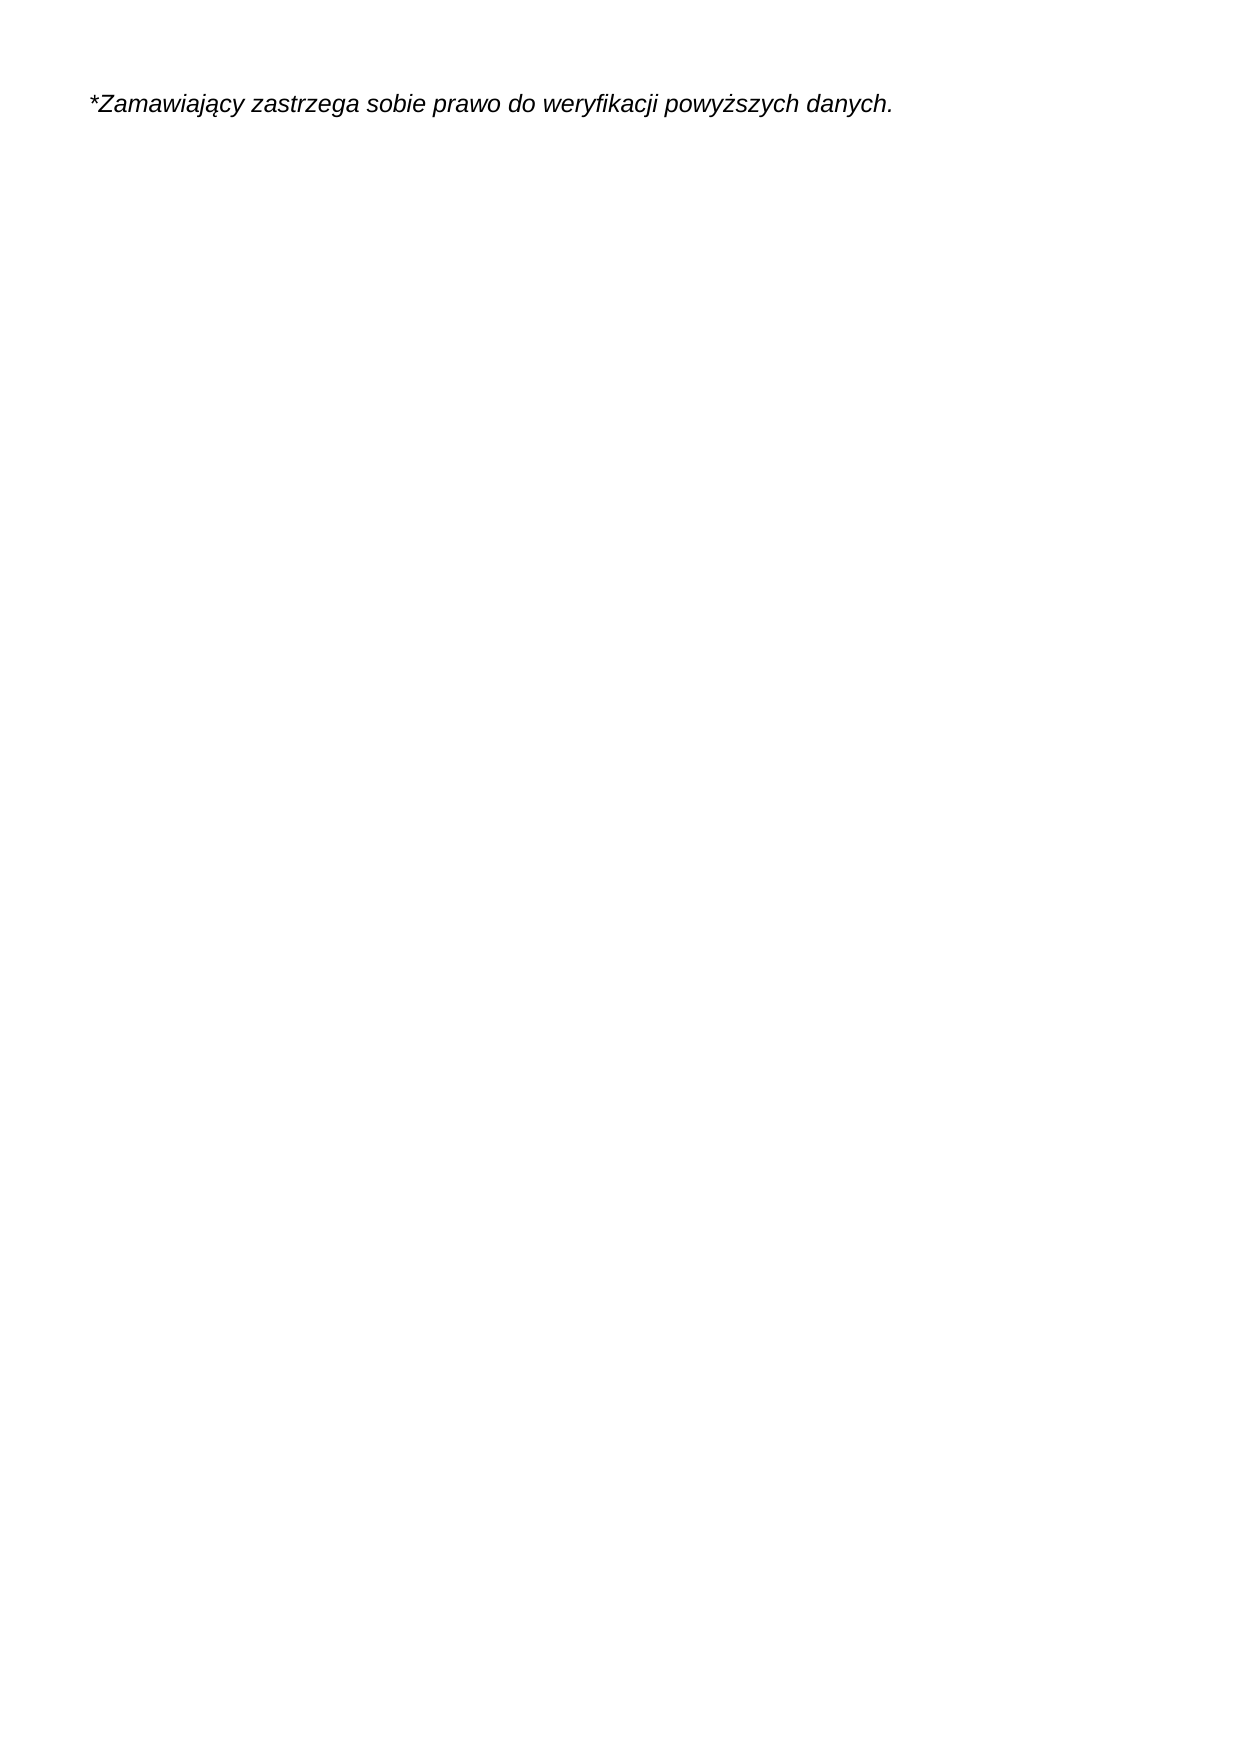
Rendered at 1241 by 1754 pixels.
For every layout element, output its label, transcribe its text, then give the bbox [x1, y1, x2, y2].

text *Zamawiający zastrzega sobie prawo do weryfikacji powyższych danych. [89, 89, 1152, 117]
